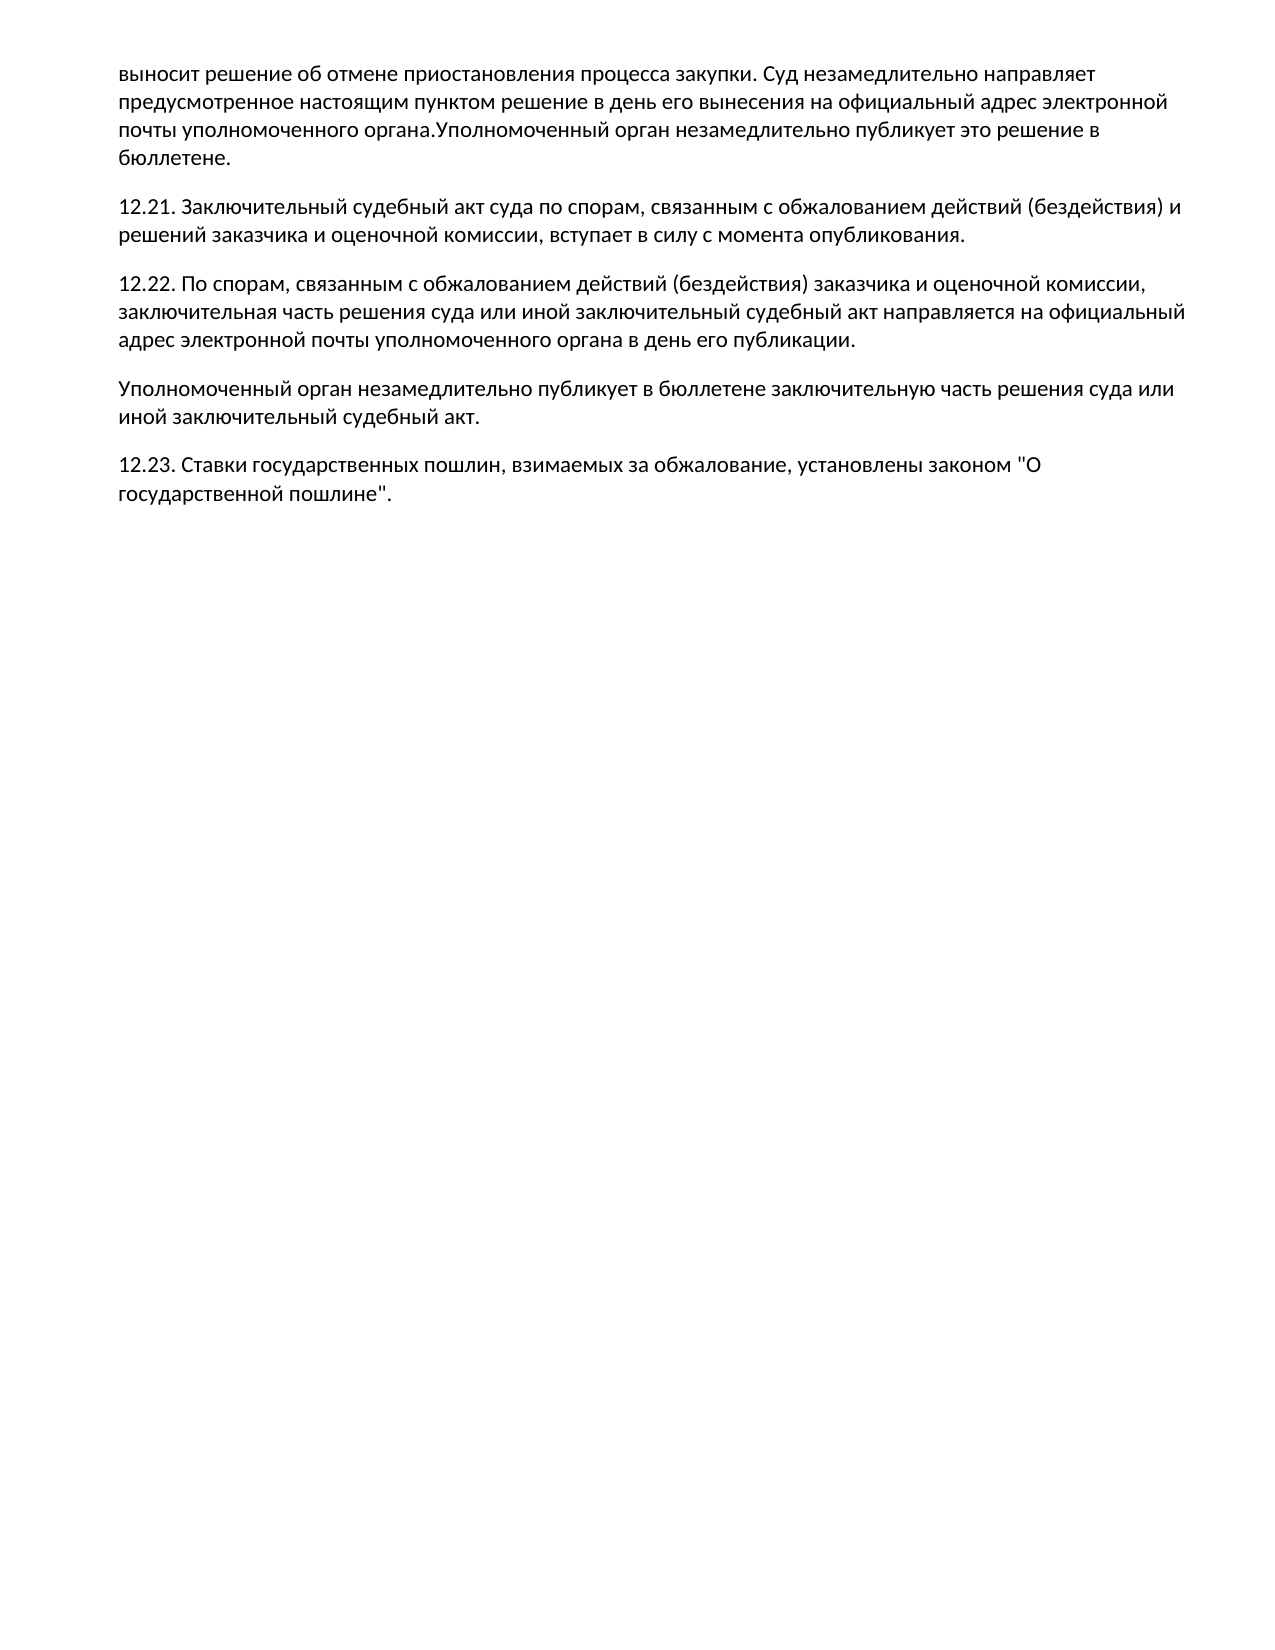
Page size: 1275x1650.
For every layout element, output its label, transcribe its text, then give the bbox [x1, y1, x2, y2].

text 12.21. Заключительный судебный акт суда по спорам, связанным с обжалованием действий (бездействия) и решений заказчика и оценочной комиссии, вступает в силу с момента опубликования. [118, 192, 1211, 248]
text 12.23. Ставки государственных пошлин, взимаемых за обжалование, установлены законом "О государственной пошлине". [118, 451, 1211, 507]
text Уполномоченный орган незамедлительно публикует в бюллетене заключительную часть решения суда или иной заключительный судебный акт. [118, 374, 1211, 430]
text 12.22. По спорам, связанным с обжалованием действий (бездействия) заказчика и оценочной комиссии, заключительная часть решения суда или иной заключительный судебный акт направляется на официальный адрес электронной почты уполномоченного органа в день его публикации. [118, 269, 1211, 353]
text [118, 59, 1211, 171]
